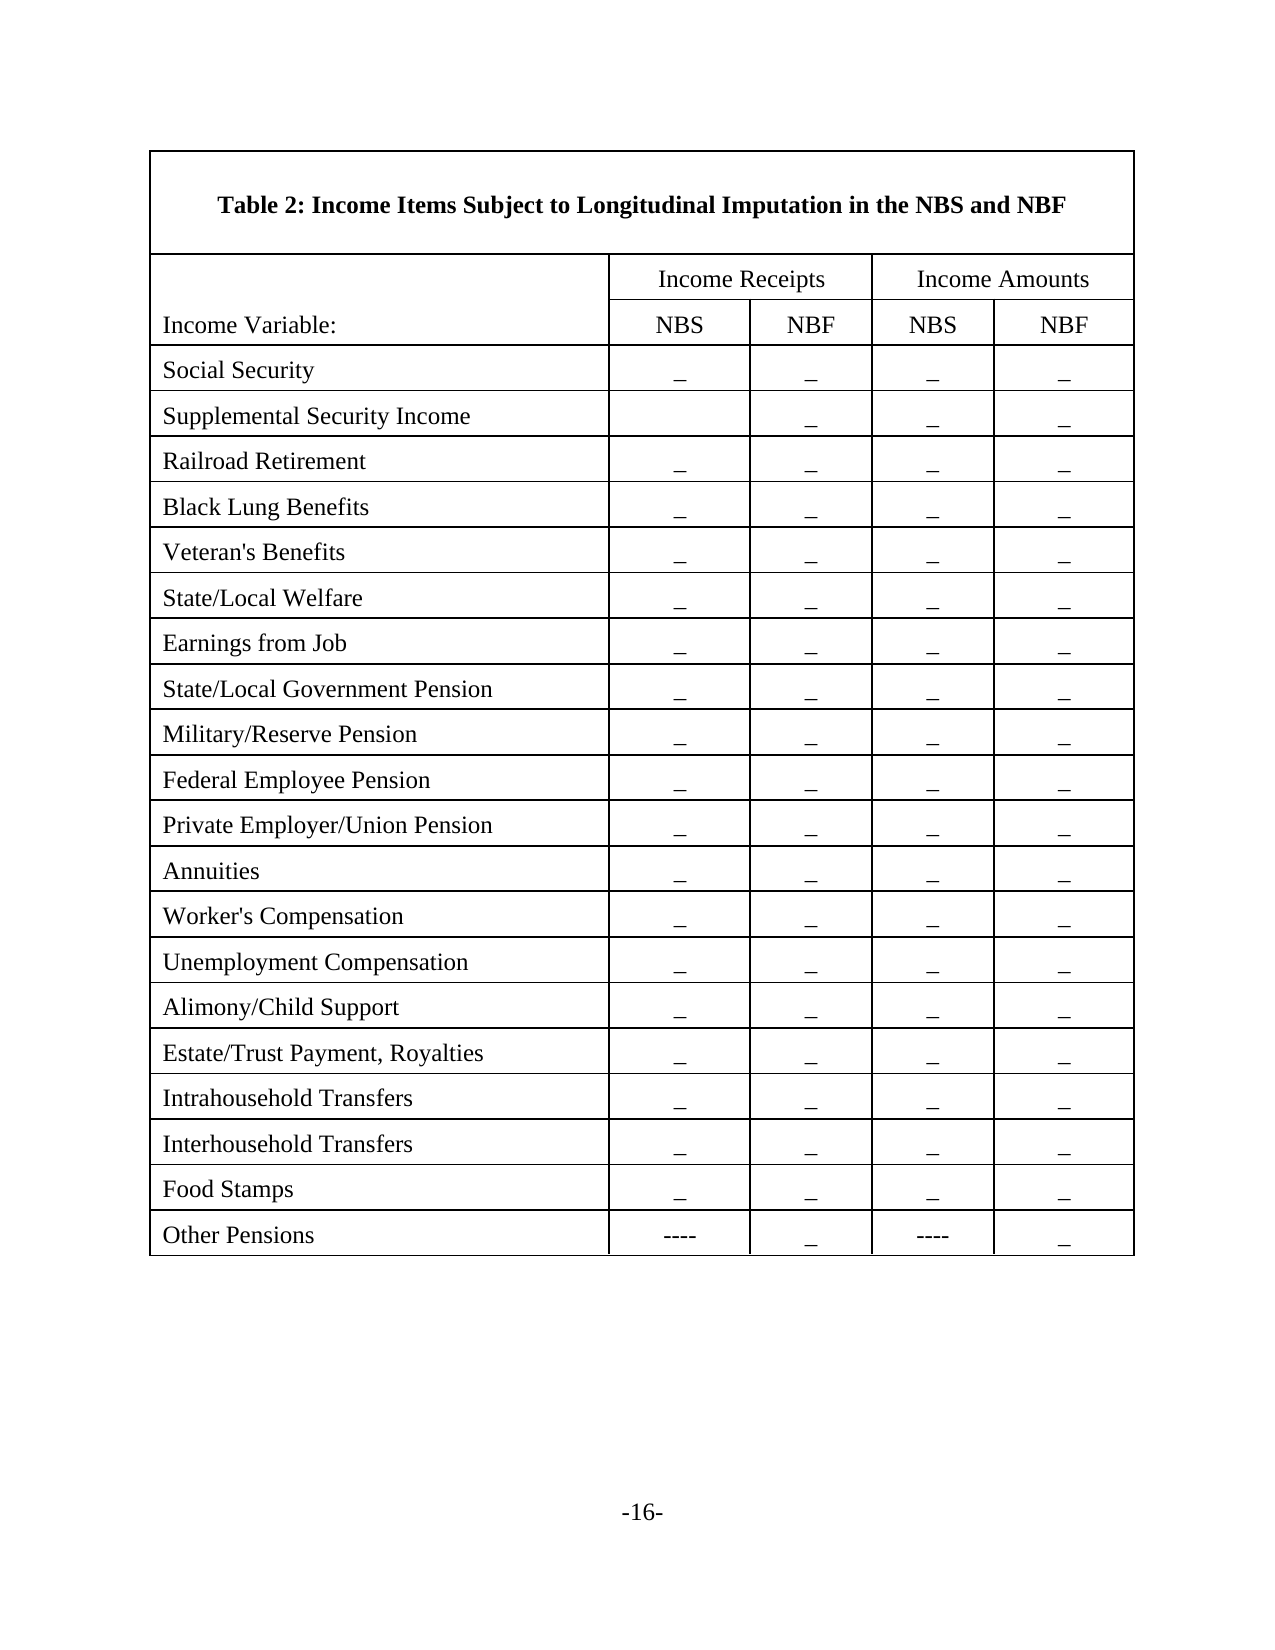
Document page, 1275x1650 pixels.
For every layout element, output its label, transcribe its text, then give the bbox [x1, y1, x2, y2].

table_cell _ [751, 1029, 871, 1072]
table_cell Supplemental Security Income [151, 391, 608, 435]
table_cell _ [873, 573, 993, 617]
table_cell _ [610, 983, 749, 1027]
table_cell _ [995, 983, 1133, 1027]
table_cell Federal Employee Pension [151, 756, 608, 799]
table_cell _ [751, 619, 871, 663]
table_cell _ [751, 391, 871, 435]
table_header Table 2: Income Items Subject to Longitudinal Imputation in the NBS and NBF [151, 152, 1133, 253]
table_cell _ [873, 1029, 993, 1072]
table_cell _ [995, 1165, 1133, 1209]
table_cell [151, 255, 608, 298]
table_cell _ [995, 437, 1133, 481]
table_cell NBF [751, 300, 871, 344]
table_cell Military/Reserve Pension [151, 710, 608, 754]
table_cell _ [873, 528, 993, 572]
table_cell _ [995, 528, 1133, 572]
table_cell _ [751, 482, 871, 526]
table_cell _ [995, 938, 1133, 981]
table_cell Annuities [151, 847, 608, 890]
table_cell _ [873, 938, 993, 981]
table_cell _ [751, 801, 871, 845]
table_cell _ [873, 1074, 993, 1118]
table_cell _ [751, 437, 871, 481]
table_cell _ [873, 710, 993, 754]
table_cell _ [610, 1029, 749, 1072]
table_cell Food Stamps [151, 1165, 608, 1209]
table_cell _ [751, 847, 871, 890]
table_cell _ [995, 892, 1133, 936]
table_cell _ [751, 1120, 871, 1163]
table_cell _ [751, 573, 871, 617]
table_cell _ [751, 528, 871, 572]
table_cell _ [995, 665, 1133, 708]
table_cell Income Amounts [873, 255, 1133, 298]
table_cell _ [995, 710, 1133, 754]
table_cell _ [751, 938, 871, 981]
table_cell _ [873, 619, 993, 663]
table_cell ---- [610, 1211, 749, 1254]
table_cell _ [995, 1211, 1133, 1254]
table_cell Black Lung Benefits [151, 482, 608, 526]
table_cell ---- [873, 1211, 993, 1254]
table_cell Alimony/Child Support [151, 983, 608, 1027]
table_cell _ [610, 1165, 749, 1209]
table_cell _ [873, 482, 993, 526]
table_cell Estate/Trust Payment, Royalties [151, 1029, 608, 1072]
table_cell _ [751, 892, 871, 936]
table_cell _ [873, 892, 993, 936]
table_cell _ [610, 756, 749, 799]
table_cell _ [995, 756, 1133, 799]
table_cell _ [751, 1074, 871, 1118]
table_cell Veteran's Benefits [151, 528, 608, 572]
table_cell Railroad Retirement [151, 437, 608, 481]
table_cell _ [873, 983, 993, 1027]
table_cell _ [610, 710, 749, 754]
table_cell Earnings from Job [151, 619, 608, 663]
table_cell State/Local Welfare [151, 573, 608, 617]
table_cell Interhousehold Transfers [151, 1120, 608, 1163]
table_cell NBS [873, 300, 993, 344]
table_cell _ [610, 665, 749, 708]
table_cell NBS [610, 300, 749, 344]
table_cell _ [995, 573, 1133, 617]
table_cell _ [610, 938, 749, 981]
table_cell _ [610, 892, 749, 936]
table_cell _ [873, 1120, 993, 1163]
table_cell _ [751, 1211, 871, 1254]
table_cell Unemployment Compensation [151, 938, 608, 981]
table_cell [610, 391, 749, 435]
table_cell Private Employer/Union Pension [151, 801, 608, 845]
table_cell _ [873, 1165, 993, 1209]
table_cell NBF [995, 300, 1133, 344]
table_cell _ [995, 847, 1133, 890]
table_cell _ [610, 346, 749, 389]
table_cell _ [873, 847, 993, 890]
table_cell _ [995, 391, 1133, 435]
table_cell _ [995, 1029, 1133, 1072]
table_cell _ [751, 710, 871, 754]
table_cell _ [995, 346, 1133, 389]
table_cell Income Variable: [151, 299, 608, 344]
table_cell Social Security [151, 346, 608, 389]
table_cell _ [610, 528, 749, 572]
table_cell _ [995, 801, 1133, 845]
table_cell Worker's Compensation [151, 892, 608, 936]
table_cell _ [873, 346, 993, 389]
table_cell _ [873, 437, 993, 481]
table_cell _ [610, 482, 749, 526]
table_cell _ [873, 665, 993, 708]
table_cell _ [995, 619, 1133, 663]
table_cell Income Receipts [610, 255, 871, 298]
table_cell _ [751, 346, 871, 389]
table_cell Intrahousehold Transfers [151, 1074, 608, 1118]
table_cell _ [751, 665, 871, 708]
table_cell _ [610, 1120, 749, 1163]
table_cell _ [751, 1165, 871, 1209]
table_cell _ [610, 619, 749, 663]
table_cell _ [610, 801, 749, 845]
table_cell Other Pensions [151, 1211, 608, 1254]
table_cell _ [610, 847, 749, 890]
table_cell _ [995, 1074, 1133, 1118]
table_cell _ [995, 482, 1133, 526]
table_cell _ [610, 1074, 749, 1118]
table_cell _ [610, 573, 749, 617]
table_cell _ [751, 983, 871, 1027]
table_cell State/Local Government Pension [151, 665, 608, 708]
table_cell _ [995, 1120, 1133, 1163]
table_cell _ [873, 801, 993, 845]
table_cell _ [751, 756, 871, 799]
table_cell _ [610, 437, 749, 481]
table_cell _ [873, 391, 993, 435]
table_cell _ [873, 756, 993, 799]
